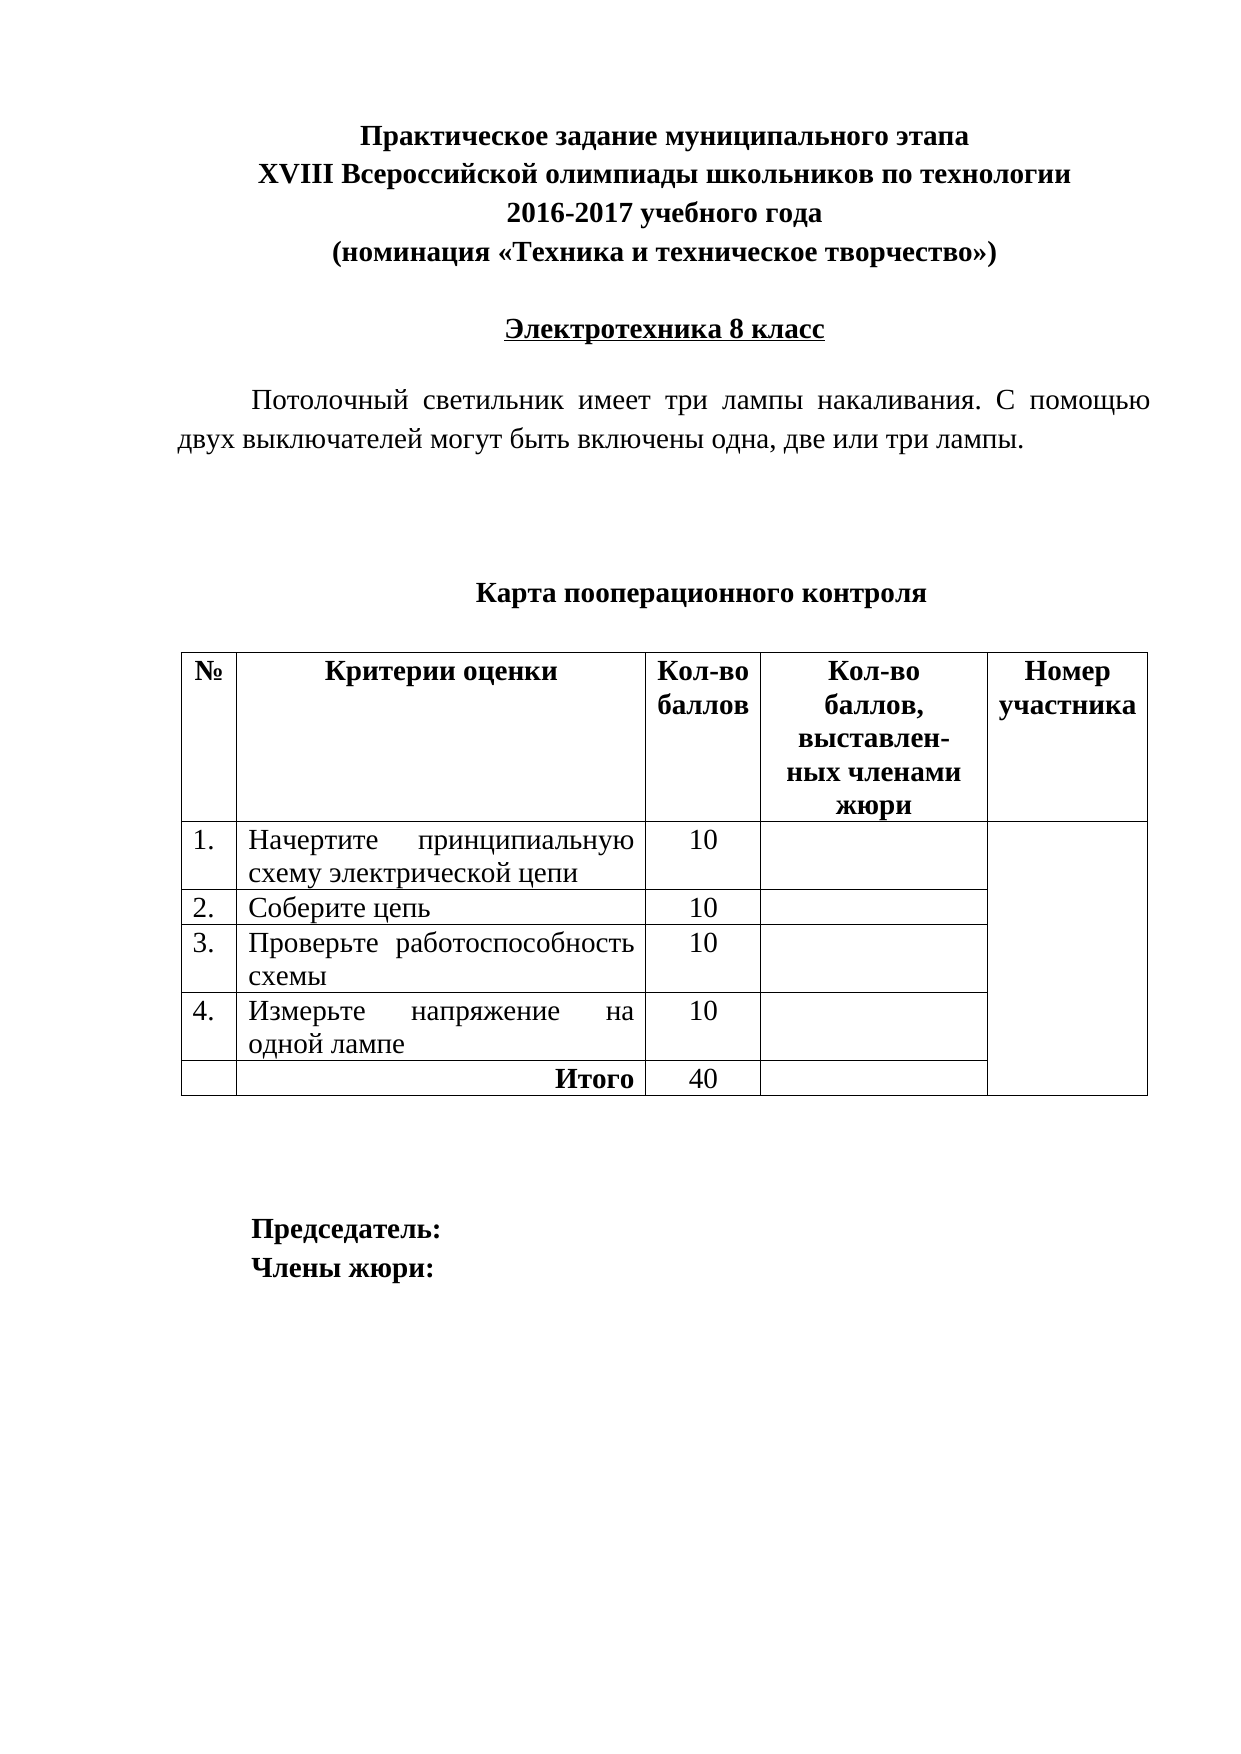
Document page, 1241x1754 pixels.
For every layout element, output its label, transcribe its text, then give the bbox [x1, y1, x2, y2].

table_cell [988, 822, 1147, 1094]
text ХVIII Всероссийской олимпиады школьников по технологии [177, 157, 1152, 190]
table_header Кол-во баллов [646, 653, 760, 821]
text Председатель: [177, 1211, 1152, 1245]
table_cell Итого [237, 1061, 645, 1094]
table_header Номер участника [988, 653, 1147, 821]
table_cell Измерьте напряжение на одной лампе [237, 993, 645, 1060]
table_cell [761, 822, 987, 889]
table_cell 10 [646, 890, 760, 924]
table_cell [761, 890, 987, 924]
table_cell [761, 993, 987, 1060]
text 2016-2017 учебного года [177, 195, 1152, 229]
table_cell Проверьте работоспособность схемы [237, 925, 645, 992]
table_cell 4. [182, 993, 236, 1060]
text (номинация «Техника и техническое творчество») [177, 234, 1152, 267]
table_cell [761, 1061, 987, 1094]
table_cell 1. [182, 822, 236, 889]
table_cell [182, 1061, 236, 1094]
table_header Критерии оценки [237, 653, 645, 821]
table_cell [761, 925, 987, 992]
table_cell 2. [182, 890, 236, 924]
table_cell Начертите принципиальную схему электрической цепи [237, 822, 645, 889]
text Практическое задание муниципального этапа [177, 118, 1152, 152]
text Члены жюри: [177, 1250, 1152, 1283]
table_cell 10 [646, 993, 760, 1060]
table_cell 10 [646, 822, 760, 889]
table_cell Соберите цепь [237, 890, 645, 924]
text Электротехника 8 класс [177, 311, 1152, 344]
table_cell 10 [646, 925, 760, 992]
text Карта пооперационного контроля [177, 575, 1152, 609]
text Потолочный светильник имеет три лампы накаливания. С помощью двух выключателей могут быть включены одна, две или три лампы. [177, 382, 1152, 454]
table_cell 40 [646, 1061, 760, 1094]
table_header № [182, 653, 236, 821]
table_header Кол-во баллов, выставлен- ных членами жюри [761, 653, 987, 821]
table_cell 3. [182, 925, 236, 992]
